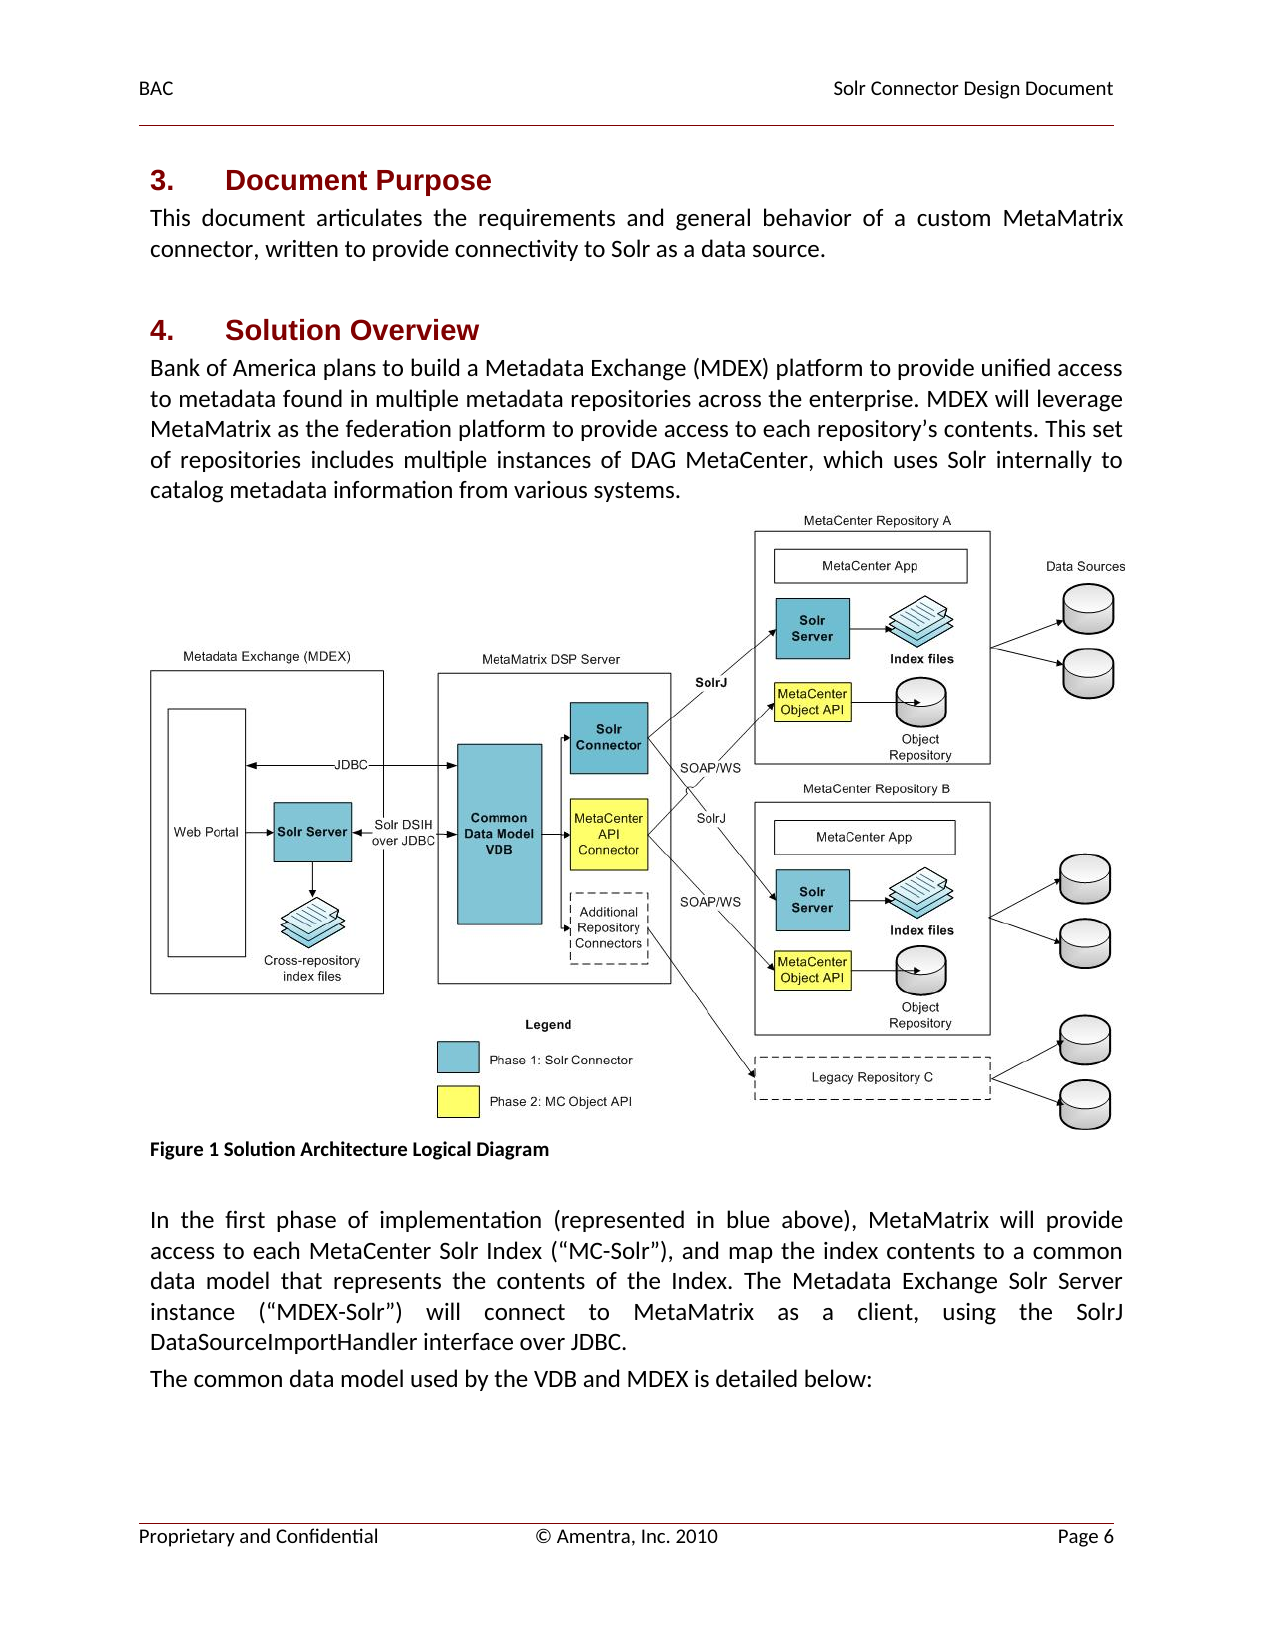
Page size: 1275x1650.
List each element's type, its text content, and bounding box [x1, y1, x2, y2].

text The common data model used by the VDB and MDEX is detailed below: [150, 1363, 1125, 1394]
subtitle Solution Overview [150, 313, 1125, 346]
subtitle Document Purpose [150, 162, 1125, 196]
text This document articulates the requirements and general behavior of a custom MetaMatrix connector, written to provide connectivity to Solr as a data source. [150, 202, 1125, 263]
text Bank of America plans to build a Metadata Exchange (MDEX) platform to provide unified access to metadata found in multiple metadata repositories across the enterprise. MDEX will leverage MetaMatrix as the federation platform to provide access to each repository’s contents. This set of repositories includes multiple instances of DAG MetaCenter, which uses Solr internally to catalog metadata information from various systems. [150, 352, 1125, 505]
text In the first phase of implementation (represented in blue above), MetaMatrix will provide access to each MetaCenter Solr Index (“MC-Solr”), and map the index contents to a common data model that represents the contents of the Index. The Metadata Exchange Solr Server instance (“MDEX-Solr”) will connect to MetaMatrix as a client, using the SolrJ DataSourceImportHandler interface over JDBC. [150, 1204, 1125, 1357]
picture [150, 511, 1125, 1130]
